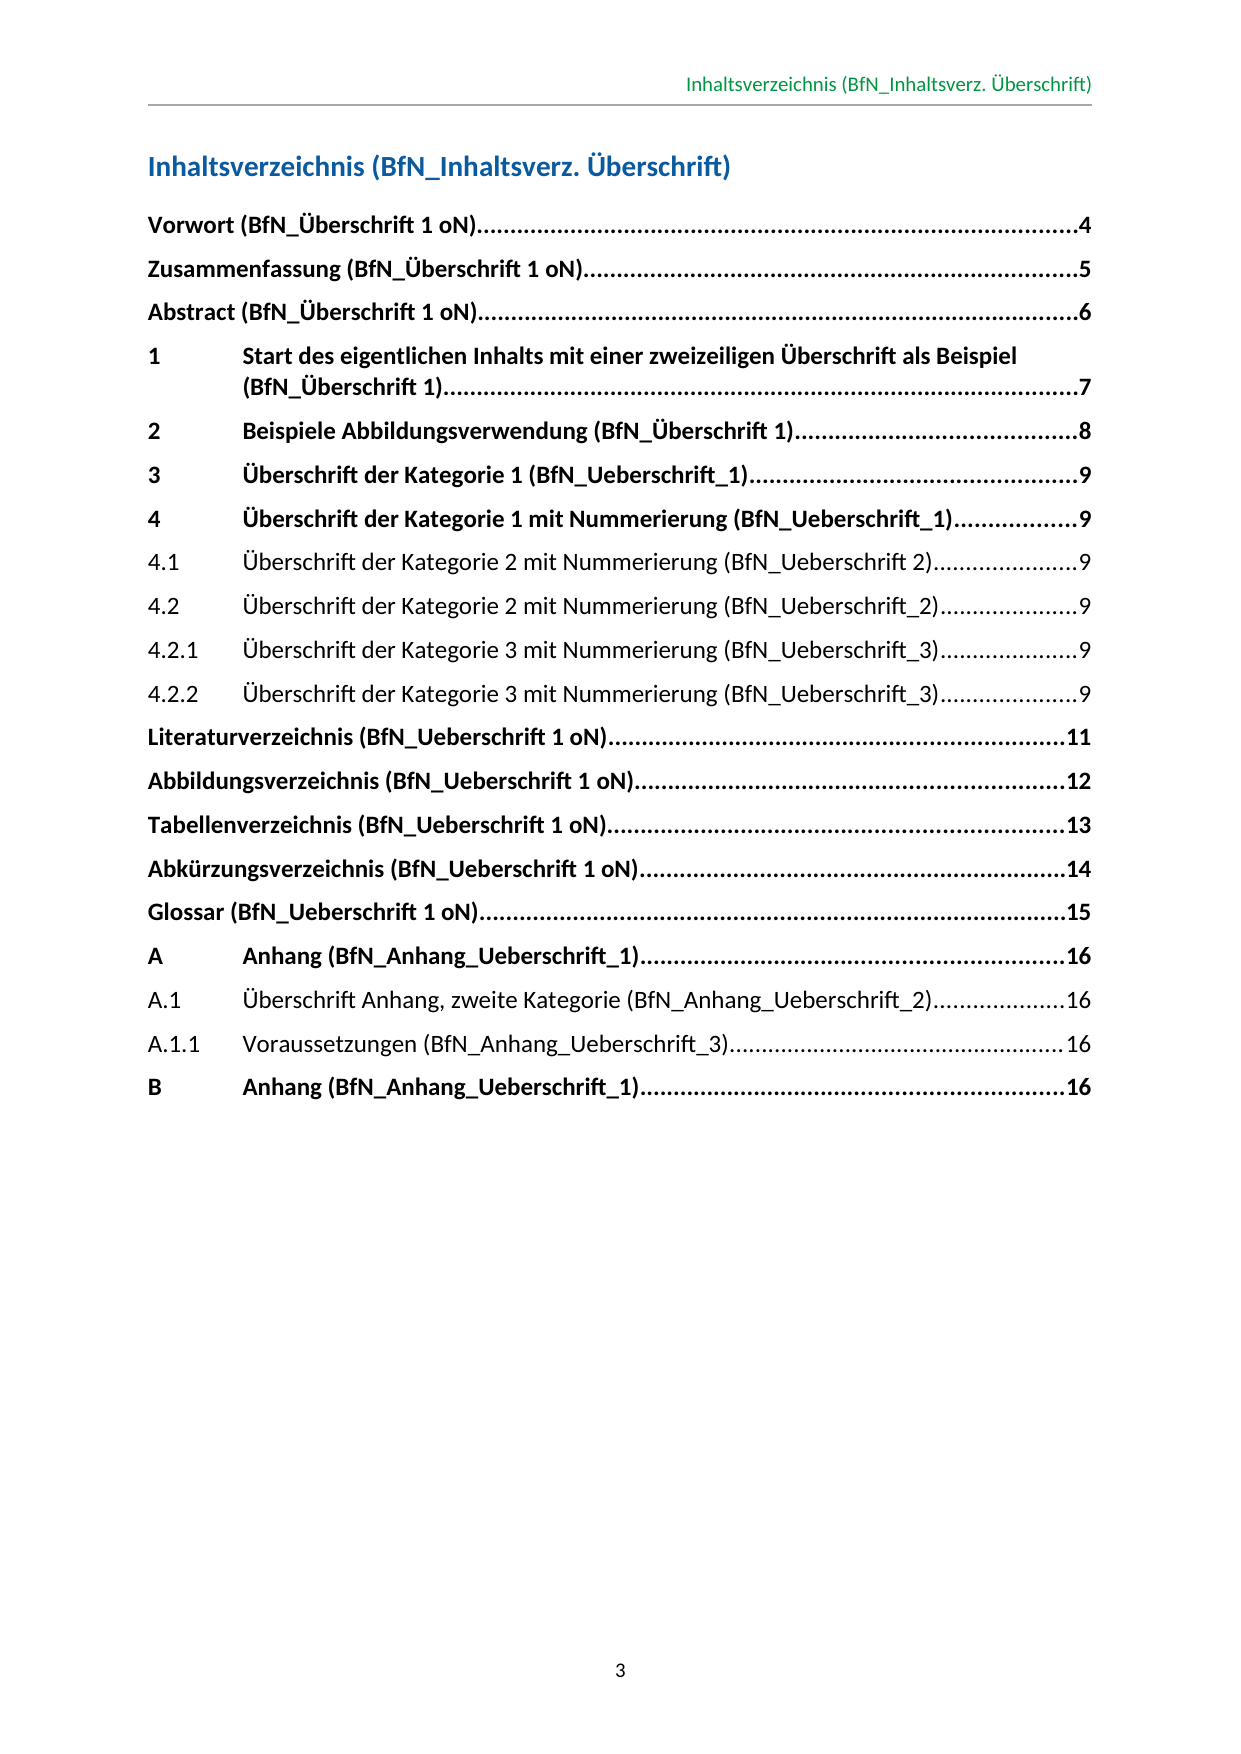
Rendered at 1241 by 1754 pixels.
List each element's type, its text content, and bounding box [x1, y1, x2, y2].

text 1 Start des eigentlichen Inhalts mit einer zweizeiligen Überschrift als Beispiel (BfN_Überschrift 1) 7 [148, 339, 1092, 402]
text Abkürzungsverzeichnis (BfN_Ueberschrift 1 oN) 14 [148, 852, 1092, 883]
text Tabellenverzeichnis (BfN_Ueberschrift 1 oN) 13 [148, 808, 1092, 839]
text A.1.1 Voraussetzungen (BfN_Anhang_Ueberschrift_3) 16 [148, 1027, 1092, 1058]
text Abstract (BfN_Überschrift 1 oN) 6 [148, 296, 1092, 327]
text Vorwort (BfN_Überschrift 1 oN) 4 [148, 208, 1092, 239]
text A Anhang (BfN_Anhang_Ueberschrift_1) 16 [148, 939, 1092, 971]
text 4.2.1 Überschrift der Kategorie 3 mit Nummerierung (BfN_Ueberschrift_3) 9 [148, 633, 1092, 664]
text A.1 Überschrift Anhang, zweite Kategorie (BfN_Anhang_Ueberschrift_2) 16 [148, 983, 1092, 1014]
text Literaturverzeichnis (BfN_Ueberschrift 1 oN) 11 [148, 721, 1092, 752]
text Glossar (BfN_Ueberschrift 1 oN) 15 [148, 896, 1092, 927]
text Inhaltsverzeichnis (BfN_Inhaltsverz. Überschrift) [148, 148, 1092, 183]
text 2 Beispiele Abbildungsverwendung (BfN_Überschrift 1) 8 [148, 414, 1092, 446]
text Zusammenfassung (BfN_Überschrift 1 oN) 5 [148, 252, 1092, 283]
text 4.2 Überschrift der Kategorie 2 mit Nummerierung (BfN_Ueberschrift_2) 9 [148, 589, 1092, 621]
text 3 Überschrift der Kategorie 1 (BfN_Ueberschrift_1) 9 [148, 458, 1092, 489]
text Abbildungsverzeichnis (BfN_Ueberschrift 1 oN) 12 [148, 764, 1092, 796]
text B Anhang (BfN_Anhang_Ueberschrift_1) 16 [148, 1071, 1092, 1102]
text 4.2.2 Überschrift der Kategorie 3 mit Nummerierung (BfN_Ueberschrift_3) 9 [148, 677, 1092, 708]
text 4 Überschrift der Kategorie 1 mit Nummerierung (BfN_Ueberschrift_1) 9 [148, 502, 1092, 533]
text 4.1 Überschrift der Kategorie 2 mit Nummerierung (BfN_Ueberschrift 2) 9 [148, 546, 1092, 577]
